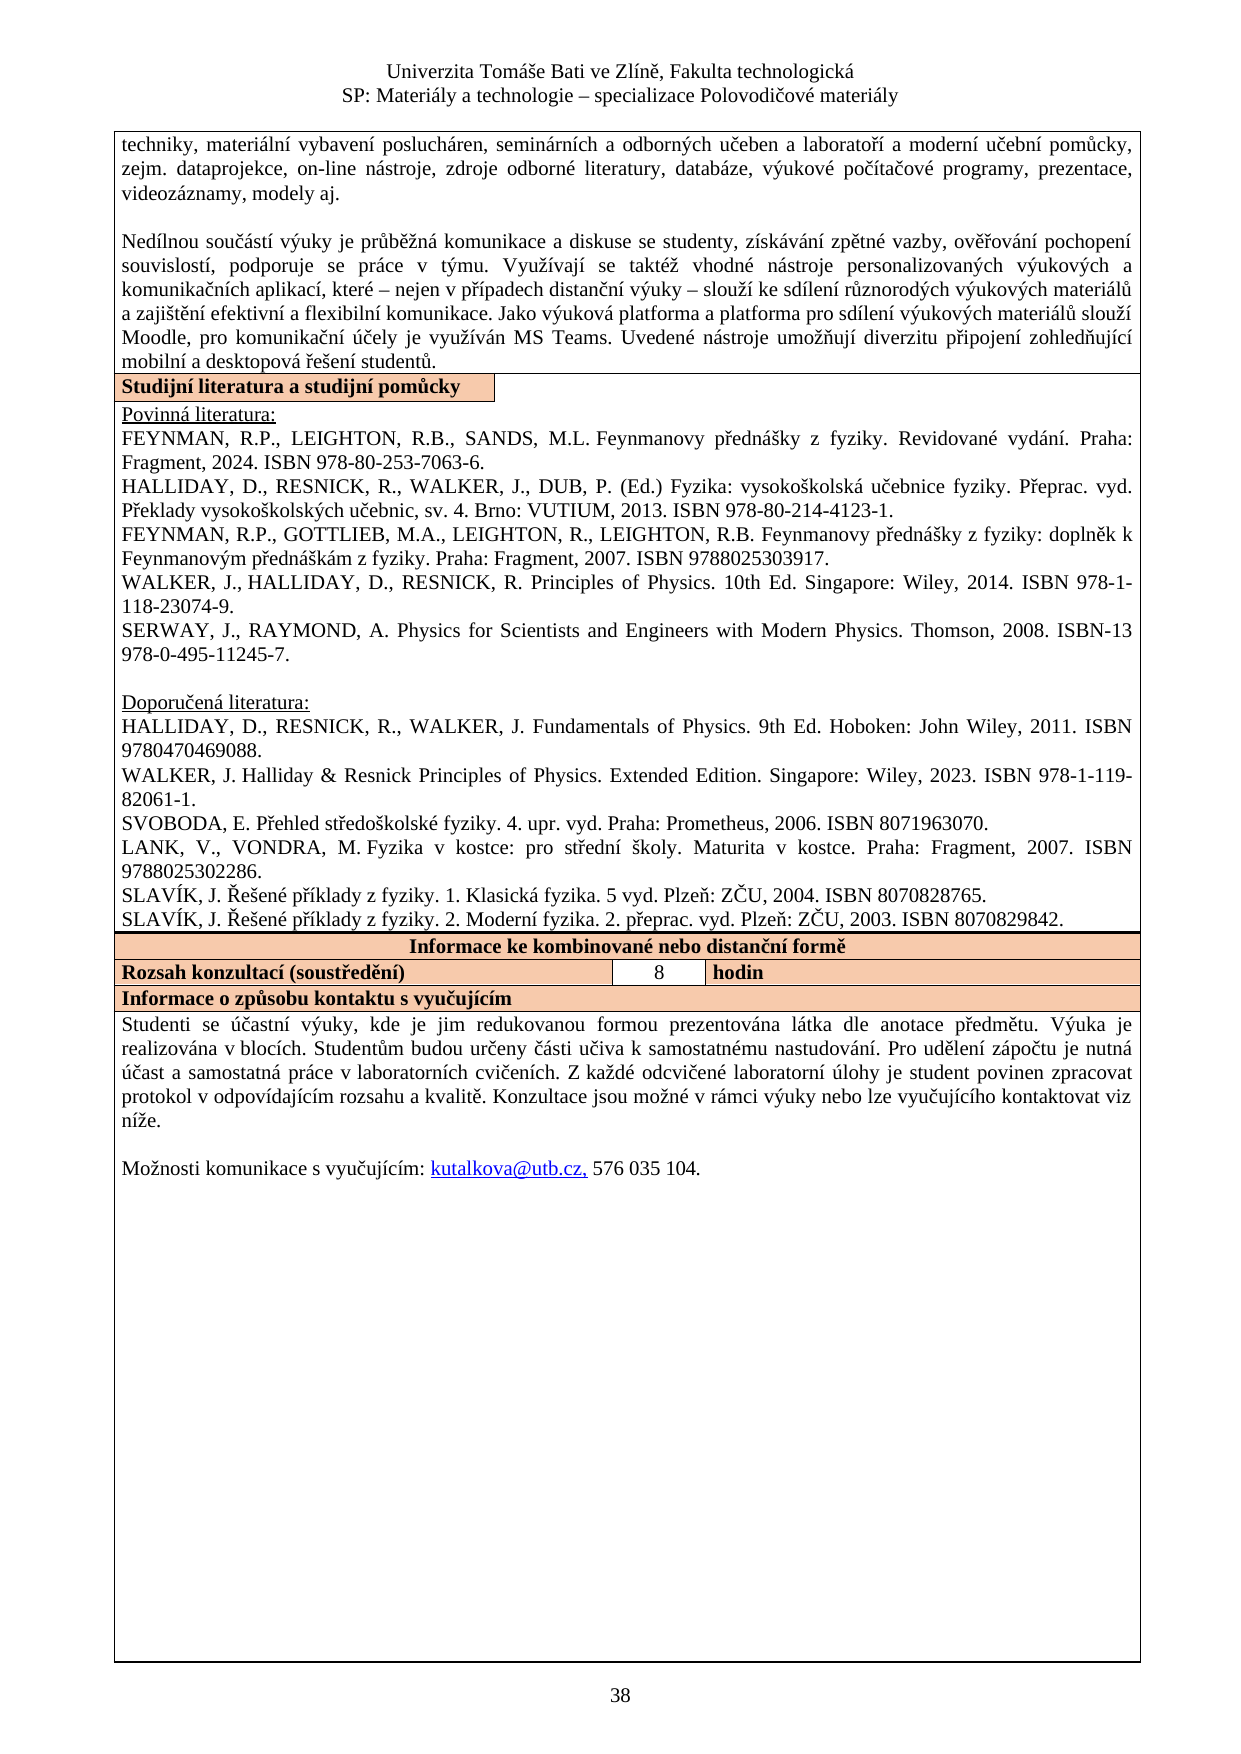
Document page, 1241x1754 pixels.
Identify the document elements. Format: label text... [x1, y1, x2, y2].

table_cell Studenti se účastní výuky, kde je jim redukovanou formou prezentována látka dle anotace předmětu. Výuka je realizována v blocích. Studentům budou určeny části učiva k samostatnému nastudování. Pro udělení zápočtu je nutná účast a samostatná práce v laboratorních cvičeních. Z každé odcvičené laboratorní úlohy je student povinen zpracovat protokol v odpovídajícím rozsahu a kvalitě. Konzultace jsou možné v rámci výuky nebo lze vyučujícího kontaktovat viz níže. Možnosti komunikace s vyučujícím: kutalkova@utb.cz, 576 035 104. [115, 1012, 1140, 1661]
table_cell [495, 374, 1140, 401]
table_cell Rozsah konzultací (soustředění) [115, 960, 612, 984]
table_cell Povinná literatura: FEYNMAN, R.P., LEIGHTON, R.B., SANDS, M.L. Feynmanovy přednášky z fyziky. Revidované vydání. Praha: Fragment, 2024. ISBN 978-80-253-7063-6. HALLIDAY, D., RESNICK, R., WALKER, J., DUB, P. (Ed.) Fyzika: vysokoškolská učebnice fyziky. Přeprac. vyd. Překlady vysokoškolských učebnic, sv. 4. Brno: VUTIUM, 2013. ISBN 978-80-214-4123-1. FEYNMAN, R.P., GOTTLIEB, M.A., LEIGHTON, R., LEIGHTON, R.B. Feynmanovy přednášky z fyziky: doplněk k Feynmanovým přednáškám z fyziky. Praha: Fragment, 2007. ISBN 9788025303917. WALKER, J., HALLIDAY, D., RESNICK, R. Principles of Physics. 10th Ed. Singapore: Wiley, 2014. ISBN 978-1-118-23074-9. SERWAY, J., RAYMOND, A. Physics for Scientists and Engineers with Modern Physics. Thomson, 2008. ISBN-13 978-0-495-11245-7. Doporučená literatura: HALLIDAY, D., RESNICK, R., WALKER, J. Fundamentals of Physics. 9th Ed. Hoboken: John Wiley, 2011. ISBN 9780470469088. WALKER, J. Halliday & Resnick Principles of Physics. Extended Edition. Singapore: Wiley, 2023. ISBN 978-1-119-82061-1. SVOBODA, E. Přehled středoškolské fyziky. 4. upr. vyd. Praha: Prometheus, 2006. ISBN 8071963070. LANK, V., VONDRA, M. Fyzika v kostce: pro střední školy. Maturita v kostce. Praha: Fragment, 2007. ISBN 9788025302286. SLAVÍK, J. Řešené příklady z fyziky. 1. Klasická fyzika. 5 vyd. Plzeň: ZČU, 2004. ISBN 8070828765. SLAVÍK, J. Řešené příklady z fyziky. 2. Moderní fyzika. 2. přeprac. vyd. Plzeň: ZČU, 2003. ISBN 8070829842. [115, 401, 1140, 931]
table_cell 8 [613, 960, 705, 984]
table_cell hodin [706, 960, 1140, 984]
table_cell Studijní literatura a studijní pomůcky [115, 374, 494, 401]
table_cell Informace ke kombinované nebo distanční formě [115, 934, 1140, 959]
table_cell Informace o způsobu kontaktu s vyučujícím [115, 986, 1140, 1011]
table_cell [115, 132, 1140, 373]
